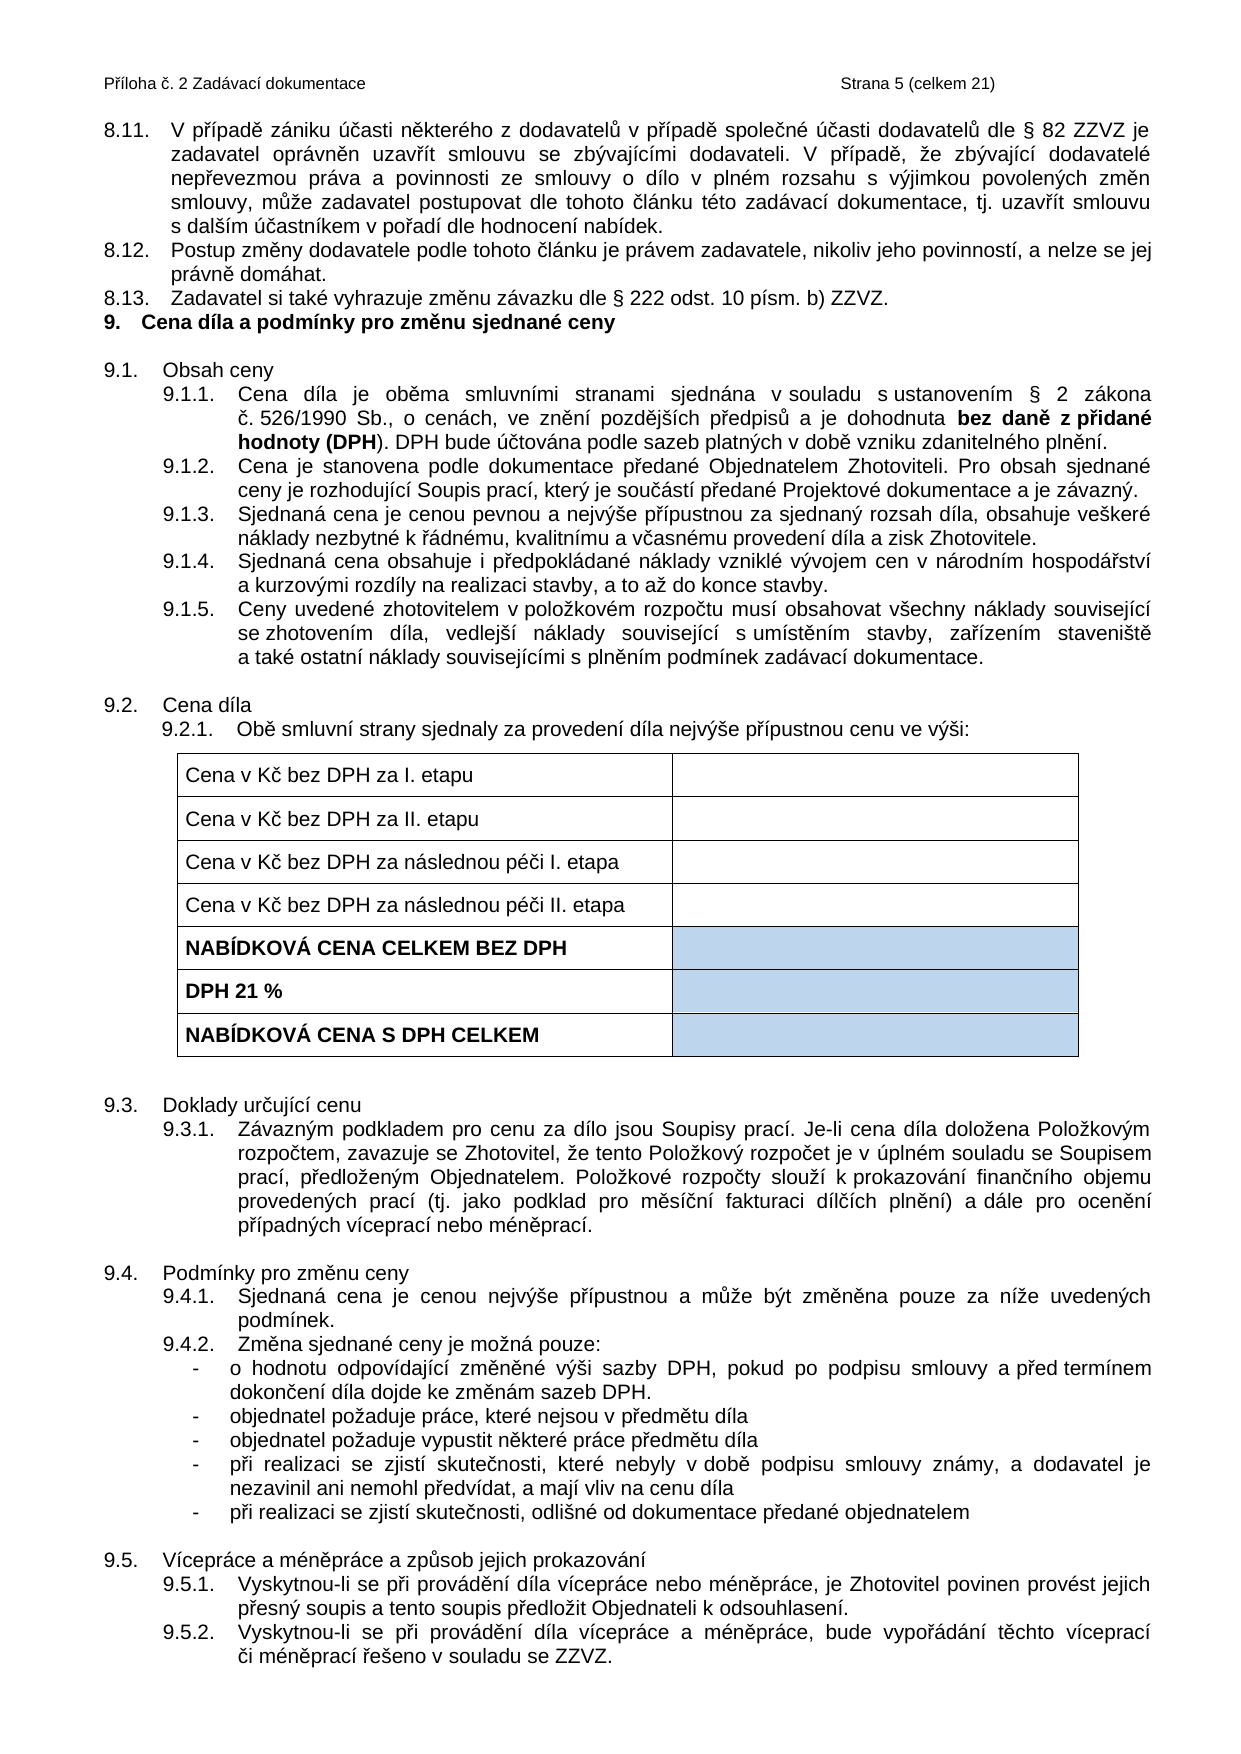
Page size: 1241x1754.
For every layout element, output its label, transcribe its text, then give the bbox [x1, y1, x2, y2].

list Sjednaná cena je cenou pevnou a nejvýše přípustnou za sjednaný rozsah díla, obsahuje veškeré náklady nezbytné k řádnému, kvalitnímu a včasnému provedení díla a zisk Zhotovitele. [163, 501, 1152, 549]
list Změna sjednané ceny je možná pouze: [163, 1332, 1152, 1356]
list Ceny uvedené zhotovitelem v položkovém rozpočtu musí obsahovat všechny náklady související se zhotovením díla, vedlejší náklady související s umístěním stavby, zařízením staveniště a také ostatní náklady souvisejícími s plněním podmínek zadávací dokumentace. [163, 597, 1152, 669]
table_cell [673, 797, 1078, 839]
table_cell Cena v Kč bez DPH za následnou péči II. etapa [178, 884, 672, 926]
table_cell NABÍDKOVÁ CENA s DPH CELKEM [178, 1014, 672, 1056]
list Cena je stanovena podle dokumentace předané Objednatelem Zhotoviteli. Pro obsah sjednané ceny je rozhodující Soupis prací, který je součástí předané Projektové dokumentace a je závazný. [163, 453, 1152, 501]
list Obsah ceny [103, 358, 1152, 382]
table_cell [673, 1014, 1078, 1056]
list o hodnotu odpovídající změněné výši sazby DPH, pokud po podpisu smlouvy a před termínem dokončení díla dojde ke změnám sazeb DPH. [192, 1356, 1152, 1404]
list Sjednaná cena obsahuje i předpokládané náklady vzniklé vývojem cen v národním hospodářství a kurzovými rozdíly na realizaci stavby, a to až do konce stavby. [163, 549, 1152, 597]
table_cell [673, 884, 1078, 926]
list objednatel požaduje práce, které nejsou v předmětu díla [192, 1404, 1152, 1428]
list Zadavatel si také vyhrazuje změnu závazku dle § 222 odst. 10 písm. b) ZZVZ. [103, 286, 1152, 310]
list Vícepráce a méněpráce a způsob jejich prokazování [103, 1548, 1152, 1572]
list Vyskytnou-li se při provádění díla vícepráce a méněpráce, bude vypořádání těchto víceprací či méněprací řešeno v souladu se ZZVZ. [163, 1620, 1152, 1668]
list Cena díla [103, 693, 1152, 717]
list při realizaci se zjistí skutečnosti, odlišné od dokumentace předané objednatelem [192, 1500, 1152, 1524]
list Závazným podkladem pro cenu za dílo jsou Soupisy prací. Je-li cena díla doložena Položkovým rozpočtem, zavazuje se Zhotovitel, že tento Položkový rozpočet je v úplném souladu se Soupisem prací, předloženým Objednatelem. Položkové rozpočty slouží k prokazování finančního objemu provedených prací (tj. jako podklad pro měsíční fakturaci dílčích plnění) a dále pro ocenění případných víceprací nebo méněprací. [163, 1117, 1152, 1236]
list Vyskytnou-li se při provádění díla vícepráce nebo méněpráce, je Zhotovitel povinen provést jejich přesný soupis a tento soupis předložit Objednateli k odsouhlasení. [163, 1572, 1152, 1620]
list Cena díla a podmínky pro změnu sjednané ceny [103, 310, 1152, 334]
table_cell Cena v Kč bez DPH za následnou péči I. etapa [178, 841, 672, 883]
list objednatel požaduje vypustit některé práce předmětu díla [192, 1428, 1152, 1452]
table_header Cena v Kč bez DPH za I. etapu [178, 754, 672, 796]
table_cell [673, 970, 1078, 1012]
list Podmínky pro změnu ceny [103, 1260, 1152, 1284]
table_cell NABÍDKOVÁ CENA celkem bez DPH [178, 927, 672, 969]
list Obě smluvní strany sjednaly za provedení díla nejvýše přípustnou cenu ve výši: [161, 717, 1152, 741]
list V případě zániku účasti některého z dodavatelů v případě společné účasti dodavatelů dle § 82 ZZVZ je zadavatel oprávněn uzavřít smlouvu se zbývajícími dodavateli. V případě, že zbývající dodavatelé nepřevezmou práva a povinnosti ze smlouvy o dílo v plném rozsahu s výjimkou povolených změn smlouvy, může zadavatel postupovat dle tohoto článku této zadávací dokumentace, tj. uzavřít smlouvu s dalším účastníkem v pořadí dle hodnocení nabídek. [103, 118, 1152, 238]
table_cell [673, 841, 1078, 883]
list Sjednaná cena je cenou nejvýše přípustnou a může být změněna pouze za níže uvedených podmínek. [163, 1284, 1152, 1332]
list při realizaci se zjistí skutečnosti, které nebyly v době podpisu smlouvy známy, a dodavatel je nezavinil ani nemohl předvídat, a mají vliv na cenu díla [192, 1452, 1152, 1500]
table_header [673, 754, 1078, 796]
list Postup změny dodavatele podle tohoto článku je právem zadavatele, nikoliv jeho povinností, a nelze se jej právně domáhat. [103, 238, 1152, 286]
list Doklady určující cenu [103, 1093, 1152, 1117]
table_cell DPH 21 % [178, 970, 672, 1012]
list Cena díla je oběma smluvními stranami sjednána v souladu s ustanovením § 2 zákona č. 526/1990 Sb., o cenách, ve znění pozdějších předpisů a je dohodnuta bez daně z přidané hodnoty (DPH). DPH bude účtována podle sazeb platných v době vzniku zdanitelného plnění. [163, 382, 1152, 453]
table_cell Cena v Kč bez DPH za II. etapu [178, 797, 672, 839]
table_cell [673, 927, 1078, 969]
